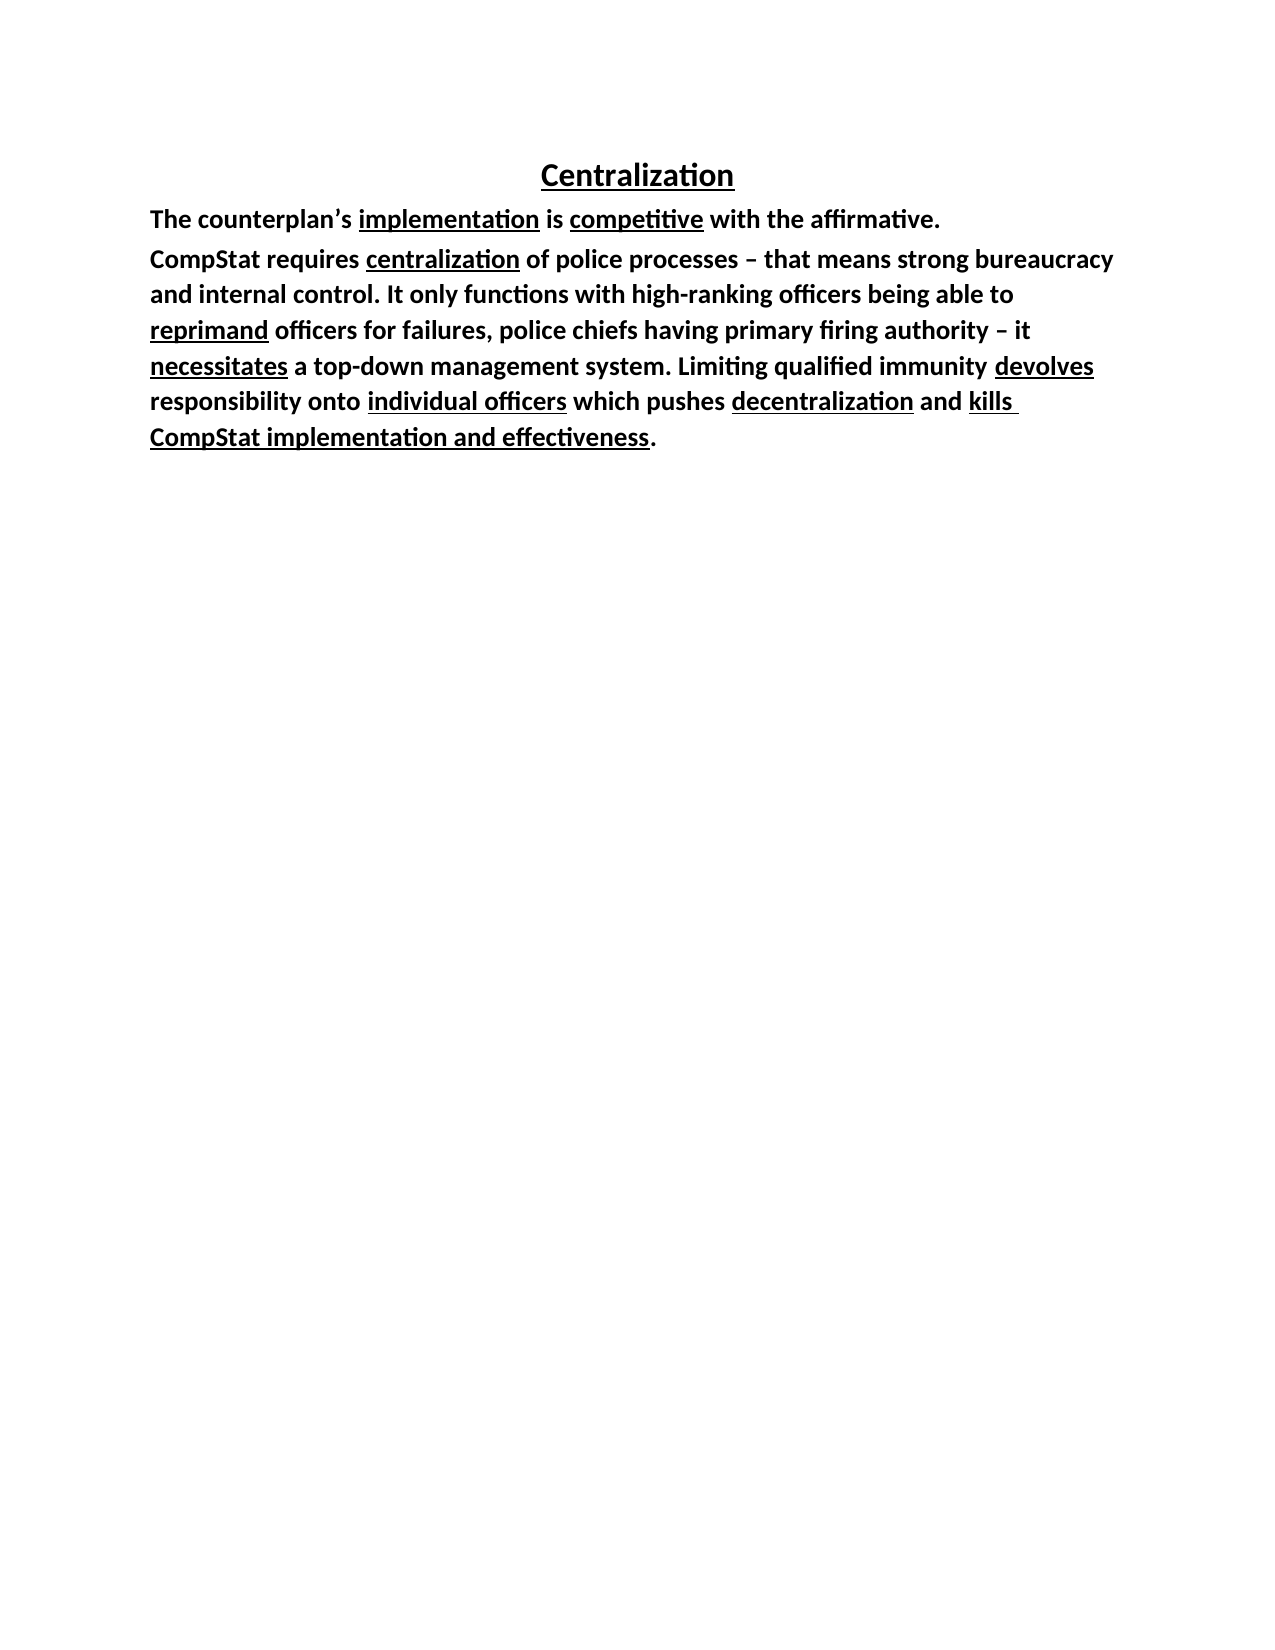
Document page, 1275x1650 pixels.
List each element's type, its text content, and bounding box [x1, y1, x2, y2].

subtitle Centralization [150, 154, 1125, 195]
subtitle The counterplan’s implementation is competitive with the affirmative. [150, 202, 1125, 235]
subtitle CompStat requires centralization of police processes – that means strong bureaucracy and internal control. It only functions with high-ranking officers being able to reprimand officers for failures, police chiefs having primary firing authority – it necessitates a top-down management system. Limiting qualified immunity devolves responsibility onto individual officers which pushes decentralization and kills CompStat implementation and effectiveness. [150, 242, 1125, 453]
